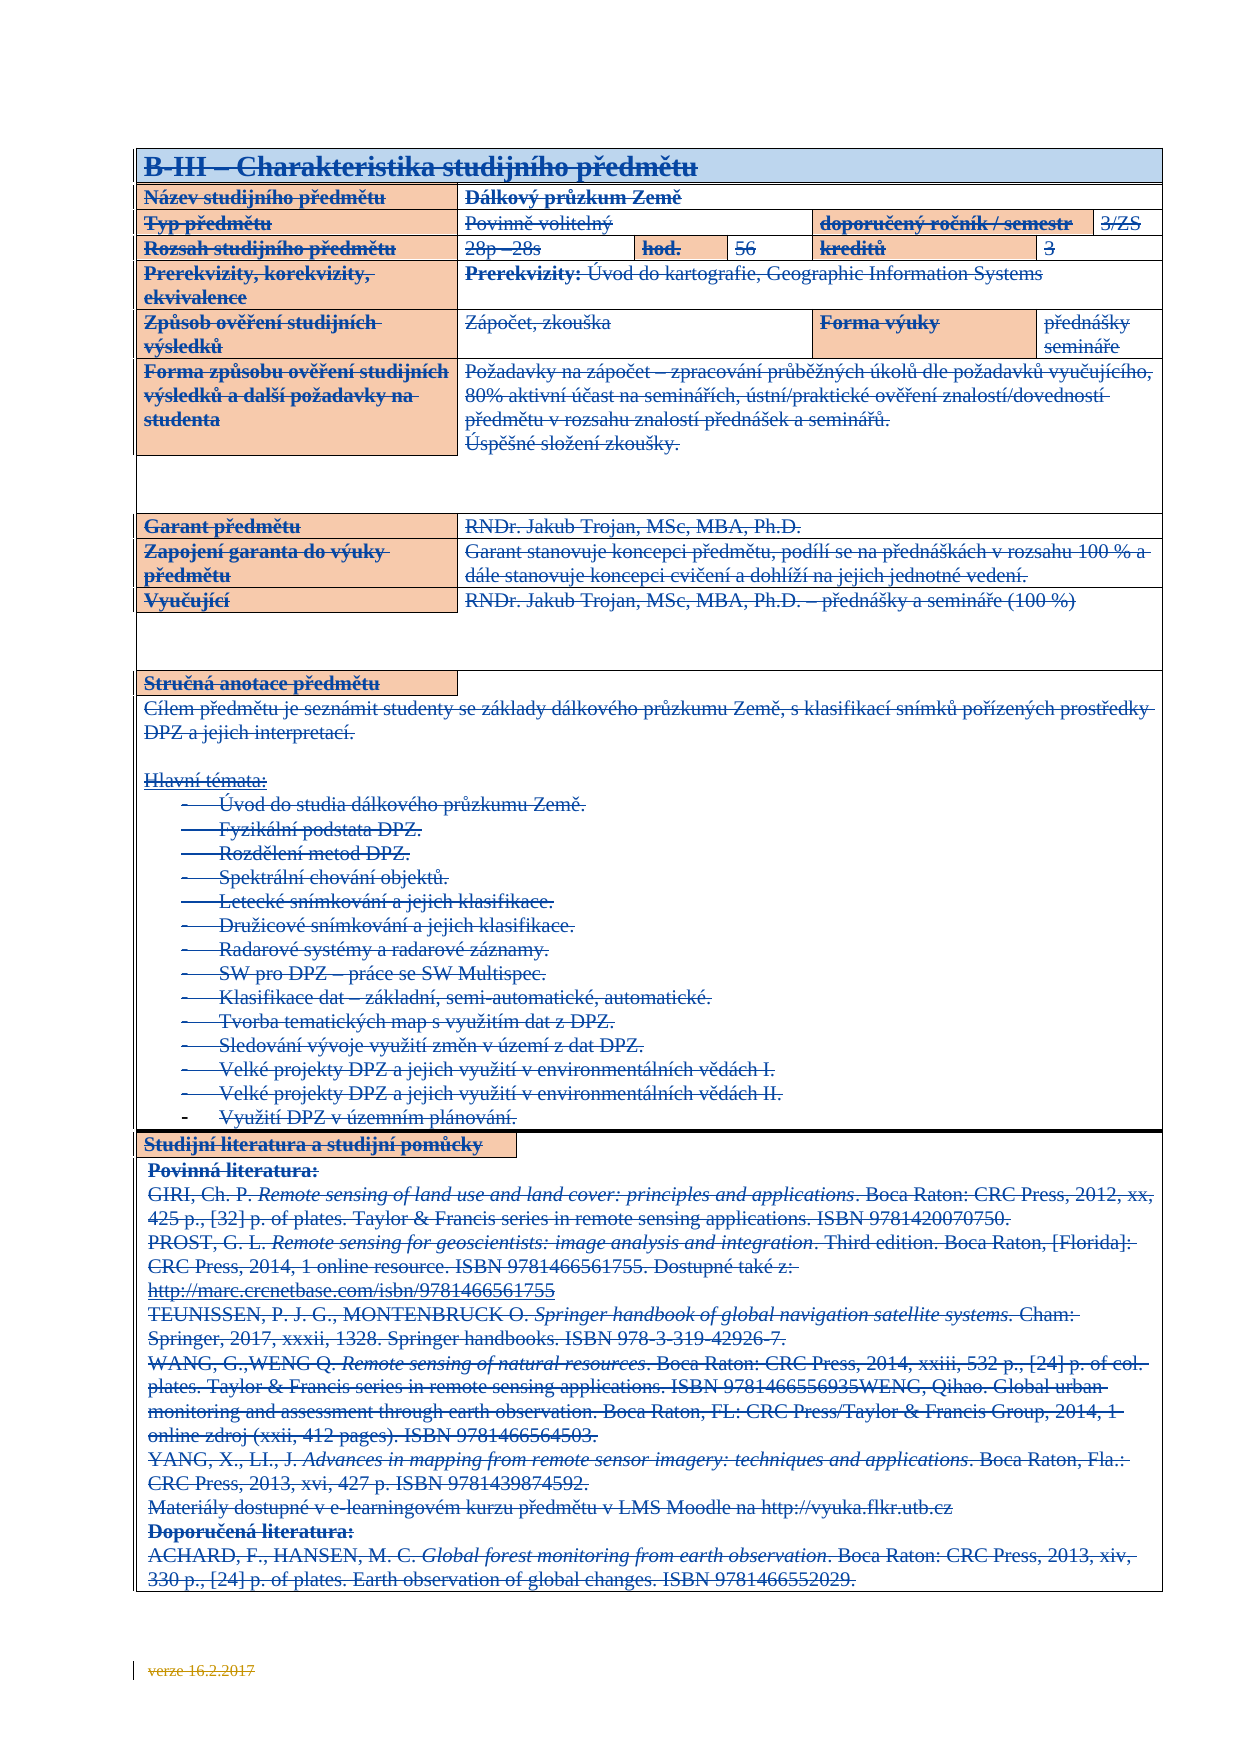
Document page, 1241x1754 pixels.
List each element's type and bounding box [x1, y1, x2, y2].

table_cell [137, 1157, 1162, 1591]
table_cell [137, 210, 457, 234]
table_cell [137, 539, 457, 587]
table_cell [728, 236, 812, 259]
table_cell [137, 359, 457, 455]
table_cell [137, 612, 1162, 670]
table_cell [137, 185, 457, 209]
table_cell [458, 261, 1162, 309]
table_cell [137, 455, 1162, 513]
table_cell [458, 310, 812, 358]
table_cell [137, 1133, 516, 1157]
table_cell [458, 359, 1162, 455]
table_cell [458, 185, 1162, 209]
table_cell [1094, 210, 1162, 234]
table_cell [813, 310, 1036, 358]
table_cell [458, 588, 1162, 612]
table_cell [813, 210, 1093, 234]
table_header [137, 149, 1162, 182]
table_cell [813, 236, 1036, 259]
table_cell [458, 210, 812, 234]
table_cell [458, 671, 1162, 695]
table_cell [458, 236, 634, 259]
table_cell [635, 236, 727, 259]
table_cell [458, 539, 1162, 587]
table_cell [1037, 310, 1162, 358]
table_cell [137, 236, 457, 259]
table_cell [137, 514, 457, 538]
table_cell [458, 514, 1162, 538]
table_cell [137, 261, 457, 309]
table_cell [137, 671, 457, 695]
table_cell [137, 695, 1162, 1129]
table_cell [517, 1133, 1162, 1157]
table_cell [1037, 236, 1162, 259]
table_cell [137, 310, 457, 358]
table_cell [137, 588, 457, 612]
